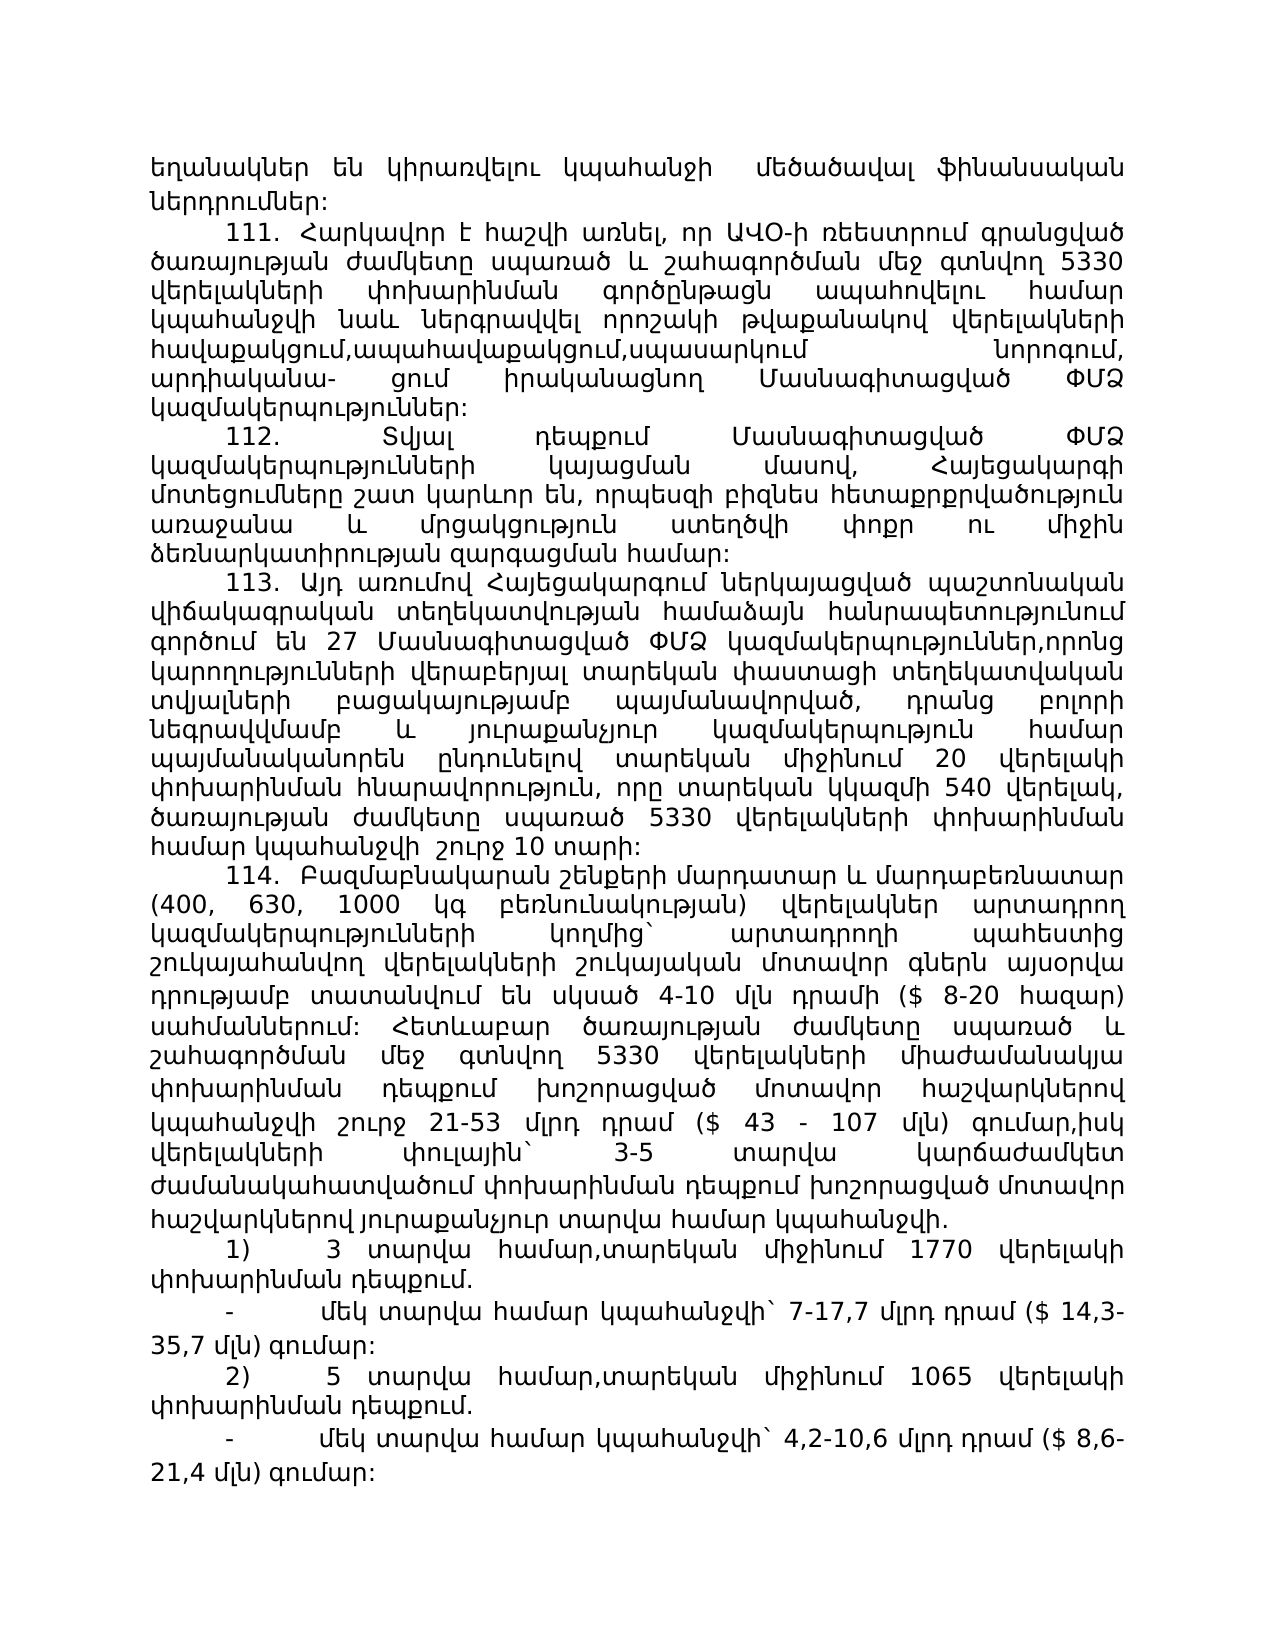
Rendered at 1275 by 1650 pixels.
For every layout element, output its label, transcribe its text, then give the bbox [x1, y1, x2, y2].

list Հարկավոր է հաշվի առնել, որ ԱՎՕ-ի ռեեստրում գրանցված ծառայության ժամկետը սպառած և շահագործման մեջ գտնվող 5330 վերելակների փոխարինման գործընթացն ապահովելու համար կպահանջվի նաև ներգրավվել որոշակի թվաքանակով վերելակների հավաքակցում,ապահավաքակցում,սպասարկում նորոգում, արդիականա- ցում իրականացնող Մասնագիտացված ՓՄՁ կազմակերպություններ: [150, 218, 1125, 422]
list 5 տարվա համար,տարեկան միջինում 1065 վերելակի փոխարինման դեպքում. [150, 1362, 1125, 1420]
list Տվյալ դեպքում Մասնագիտացված ՓՄՁ կազմակերպությունների կայացման մասով, Հայեցակարգի մոտեցումները շատ կարևոր են, որպեսզի բիզնես հետաքրքրվածություն առաջանա և մրցակցություն ստեղծվի փոքր ու միջին ձեռնարկատիրության զարգացման համար: [150, 422, 1125, 568]
list Բազմաբնակարան շենքերի մարդատար և մարդաբեռնատար (400, 630, 1000 կգ բեռնունակության) վերելակներ արտադրող կազմակերպությունների կողմից` արտադրողի պահեստից շուկայահանվող վերելակների շուկայական մոտավոր գներն այսօրվա դրությամբ տատանվում են սկսած 4-10 մլն դրամի ($ 8-20 հազար) սահմաններում: Հետևաբար ծառայության ժամկետը սպառած և շահագործման մեջ գտնվող 5330 վերելակների միաժամանակյա փոխարինման դեպքում խոշորացված մոտավոր հաշվարկներով կպահանջվի շուրջ 21-53 մլրդ դրամ ($ 43 - 107 մլն) գումար,իսկ վերելակների փուլային` 3-5 տարվա կարճաժամկետ ժամանակահատվածում փոխարինման դեպքում խոշորացված մոտավոր հաշվարկներով յուրաքանչյուր տարվա համար կպահանջվի. [150, 861, 1125, 1236]
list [150, 150, 1125, 218]
list 3 տարվա համար,տարեկան միջինում 1770 վերելակի փոխարինման դեպքում. [150, 1236, 1125, 1294]
list Այդ առումով Հայեցակարգում ներկայացված պաշտոնական վիճակագրական տեղեկատվության համաձայն հանրապետությունում գործում են 27 Մասնագիտացված ՓՄՁ կազմակերպություններ,որոնց կարողությունների վերաբերյալ տարեկան փաստացի տեղեկատվական տվյալների բացակայությամբ պայմանավորված, դրանց բոլորի նեգրավվմամբ և յուրաքանչյուր կազմակերպություն համար պայմանականորեն ընդունելով տարեկան միջինում 20 վերելակի փոխարինման հնարավորություն, որը տարեկան կկազմի 540 վերելակ, ծառայության ժամկետը սպառած 5330 վերելակների փոխարինման համար կպահանջվի շուրջ 10 տարի: [150, 568, 1125, 861]
list մեկ տարվա համար կպահանջվի` 7-17,7 մլրդ դրամ ($ 14,3-35,7 մլն) գումար: [150, 1294, 1125, 1362]
list մեկ տարվա համար կպահանջվի` 4,2-10,6 մլրդ դրամ ($ 8,6-21,4 մլն) գումար: [150, 1420, 1125, 1488]
